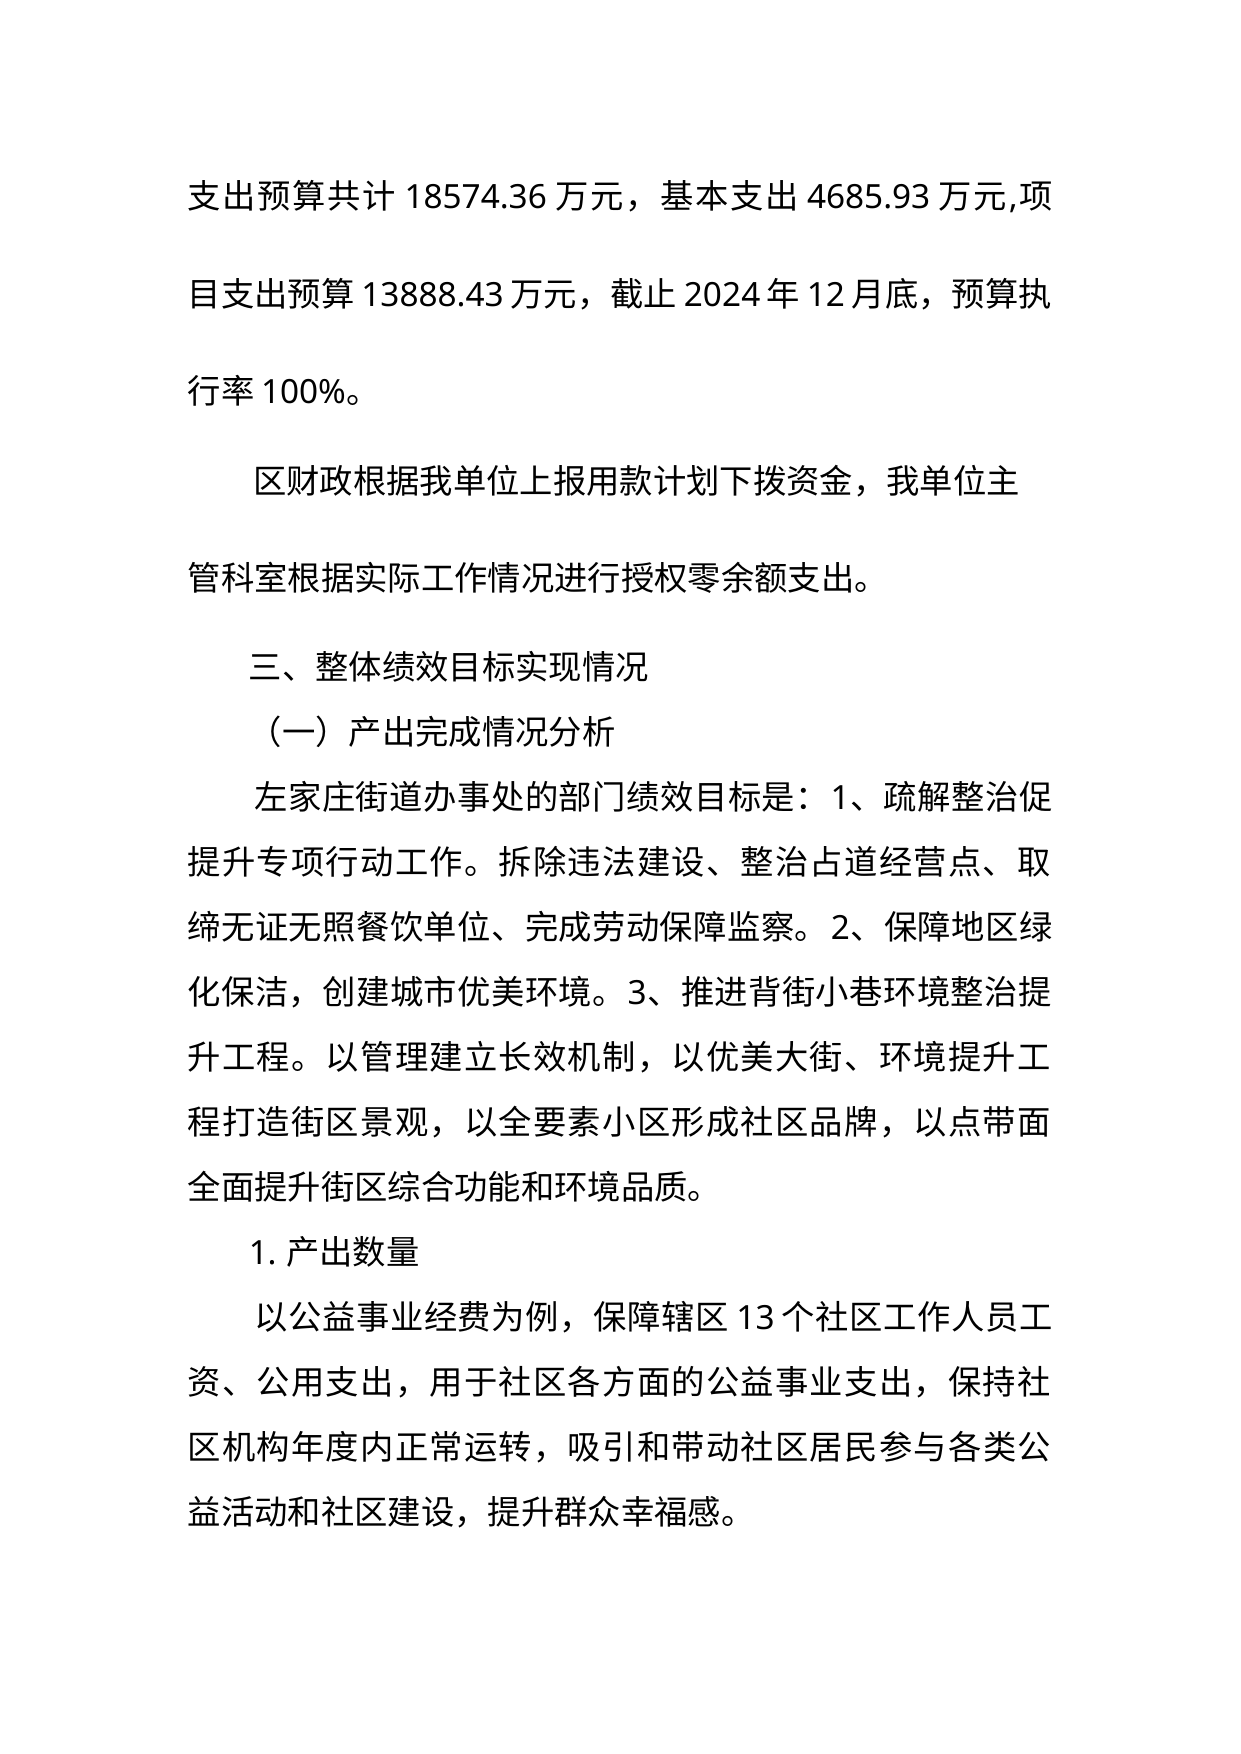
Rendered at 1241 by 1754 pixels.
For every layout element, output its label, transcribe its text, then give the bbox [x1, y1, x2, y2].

text （一）产出完成情况分析 [198, 698, 1053, 763]
text 三、整体绩效目标实现情况 [198, 633, 1053, 698]
text 以公益事业经费为例，保障辖区13个社区工作人员工资、公用支出，用于社区各方面的公益事业支出，保持社区机构年度内正常运转，吸引和带动社区居民参与各类公益活动和社区建设，提升群众幸福感。 [187, 1283, 1053, 1543]
list 产出数量 [248, 1218, 1053, 1283]
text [187, 162, 1053, 422]
text 区财政根据我单位上报用款计划下拨资金，我单位主管科室根据实际工作情况进行授权零余额支出。 [187, 446, 1053, 609]
text 左家庄街道办事处的部门绩效目标是：1、疏解整治促提升专项行动工作。拆除违法建设、整治占道经营点、取缔无证无照餐饮单位、完成劳动保障监察。2、保障地区绿化保洁，创建城市优美环境。3、推进背街小巷环境整治提升工程。以管理建立长效机制，以优美大街、环境提升工程打造街区景观，以全要素小区形成社区品牌，以点带面，全面提升街区综合功能和环境品质。 [187, 763, 1053, 1218]
